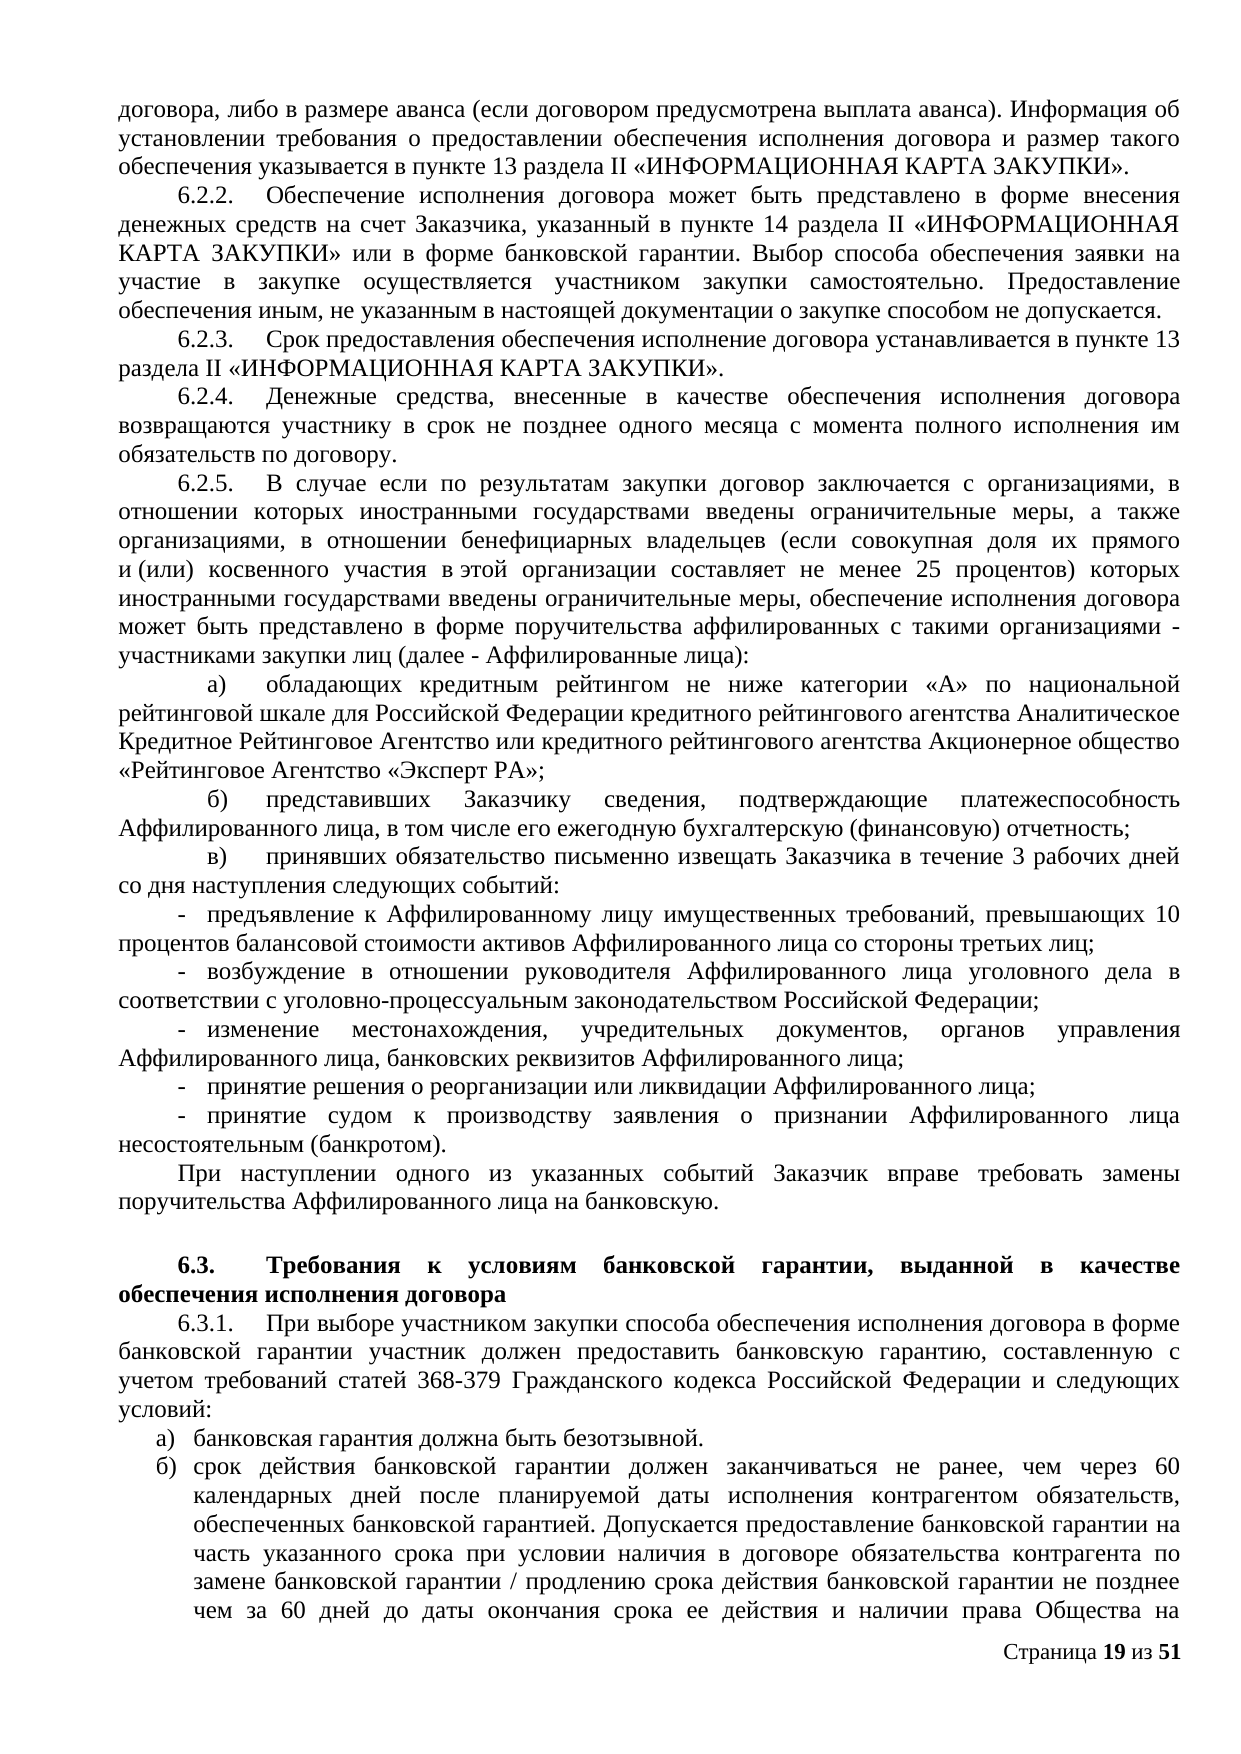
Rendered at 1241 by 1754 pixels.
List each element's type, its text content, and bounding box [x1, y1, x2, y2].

subtitle Требования к условиям банковской гарантии, выданной в качестве обеспечения исполнения договора [118, 1250, 1181, 1308]
list При наступлении одного из указанных событий Заказчик вправе требовать замены поручительства Аффилированного лица на банковскую. [118, 1158, 1181, 1215]
list принятие решения о реорганизации или ликвидации Аффилированного лица; [118, 1071, 1181, 1100]
subtitle Обеспечение исполнения договора может быть представлено в форме внесения денежных средств на счет Заказчика, указанный в пункте 14 раздела II «ИНФОРМАЦИОННАЯ КАРТА ЗАКУПКИ» или в форме банковской гарантии. Выбор способа обеспечения заявки на участие в закупке осуществляется участником закупки самостоятельно. Предоставление обеспечения иным, не указанным в настоящей документации о закупке способом не допускается. [118, 180, 1181, 324]
list принятие судом к производству заявления о признании Аффилированного лица несостоятельным (банкротом). [118, 1100, 1181, 1158]
list банковская гарантия должна быть безотзывной. [156, 1423, 1181, 1451]
subtitle Срок предоставления обеспечения исполнение договора устанавливается в пункте 13 раздела II «ИНФОРМАЦИОННАЯ КАРТА ЗАКУПКИ». [118, 324, 1181, 381]
list представивших Заказчику сведения, подтверждающие платежеспособность Аффилированного лица, в том числе его ежегодную бухгалтерскую (финансовую) отчетность; [118, 784, 1181, 841]
list предъявление к Аффилированному лицу имущественных требований, превышающих 10 процентов балансовой стоимости активов Аффилированного лица со стороны третьих лиц; [118, 899, 1181, 956]
list изменение местонахождения, учредительных документов, органов управления Аффилированного лица, банковских реквизитов Аффилированного лица; [118, 1014, 1181, 1071]
subtitle В случае если по результатам закупки договор заключается с организациями, в отношении которых иностранными государствами введены ограничительные меры, а также организациями, в отношении бенефициарных владельцев (если совокупная доля их прямого и (или) косвенного участия в этой организации составляет не менее 25 процентов) которых иностранными государствами введены ограничительные меры, обеспечение исполнения договора может быть представлено в форме поручительства аффилированных с такими организациями - участниками закупки лиц (далее - Аффилированные лица): [118, 468, 1181, 669]
list возбуждение в отношении руководителя Аффилированного лица уголовного дела в соответствии с уголовно-процессуальным законодательством Российской Федерации; [118, 956, 1181, 1014]
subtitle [118, 94, 1181, 180]
list принявших обязательство письменно извещать Заказчика в течение 3 рабочих дней со дня наступления следующих событий: [118, 841, 1181, 899]
list обладающих кредитным рейтингом не ниже категории «А» по национальной рейтинговой шкале для Российской Федерации кредитного рейтингового агентства Аналитическое Кредитное Рейтинговое Агентство или кредитного рейтингового агентства Акционерное общество «Рейтинговое Агентство «Эксперт РА»; [118, 669, 1181, 784]
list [156, 1451, 1181, 1624]
subtitle Денежные средства, внесенные в качестве обеспечения исполнения договора возвращаются участнику в срок не позднее одного месяца с момента полного исполнения им обязательств по договору. [118, 381, 1181, 468]
subtitle При выборе участником закупки способа обеспечения исполнения договора в форме банковской гарантии участник должен предоставить банковскую гарантию, составленную с учетом требований статей 368-379 Гражданского кодекса Российской Федерации и следующих условий: [118, 1308, 1181, 1423]
